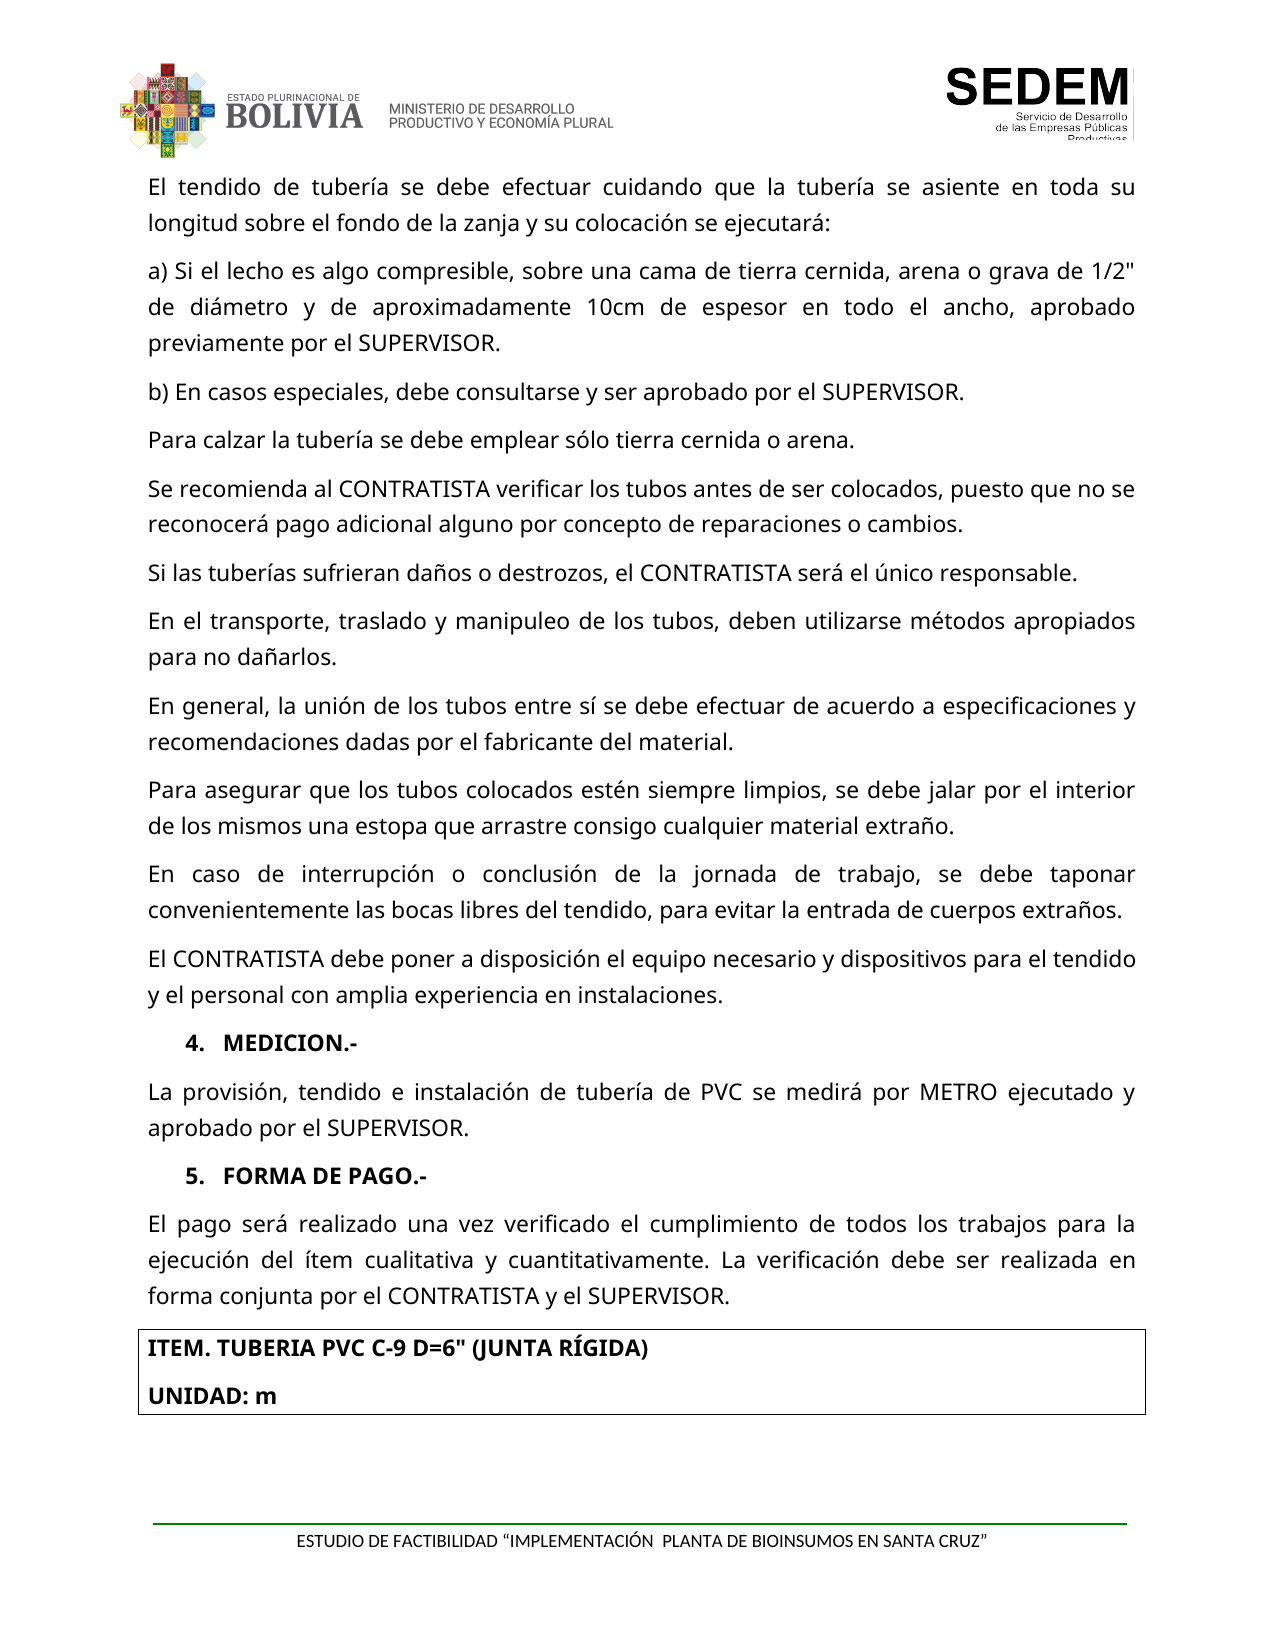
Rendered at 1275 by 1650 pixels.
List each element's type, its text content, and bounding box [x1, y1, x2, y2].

text Para asegurar que los tubos colocados estén siempre limpios, se debe jalar por el interior de los mismos una estopa que arrastre consigo cualquier material extraño. [148, 774, 1137, 841]
picture [946, 67, 1134, 140]
list MEDICION.- [185, 1027, 1137, 1058]
text b) En casos especiales, debe consultarse y ser aprobado por el SUPERVISOR. [148, 376, 1137, 407]
text Se recomienda al CONTRATISTA verificar los tubos antes de ser colocados, puesto que no se reconocerá pago adicional alguno por concepto de reparaciones o cambios. [148, 472, 1137, 540]
text La provisión, tendido e instalación de tubería de PVC se medirá por METRO ejecutado y aprobado por el SUPERVISOR. [148, 1076, 1137, 1143]
text Para calzar la tubería se debe emplear sólo tierra cernida o arena. [148, 424, 1137, 455]
text Si las tuberías sufrieran daños o destrozos, el CONTRATISTA será el único responsable. [148, 557, 1137, 588]
text El tendido de tubería se debe efectuar cuidando que la tubería se asiente en toda su longitud sobre el fondo de la zanja y su colocación se ejecutará: [148, 118, 1137, 238]
text El pago será realizado una vez verificado el cumplimiento de todos los trabajos para la ejecución del ítem cualitativa y cuantitativamente. La verificación debe ser realizada en forma conjunta por el CONTRATISTA y el SUPERVISOR. [148, 1208, 1137, 1312]
picture [107, 50, 614, 171]
text En caso de interrupción o conclusión de la jornada de trabajo, se debe taponar convenientemente las bocas libres del tendido, para evitar la entrada de cuerpos extraños. [148, 858, 1137, 926]
text El CONTRATISTA debe poner a disposición el equipo necesario y dispositivos para el tendido y el personal con amplia experiencia en instalaciones. [148, 943, 1137, 1010]
text En general, la unión de los tubos entre sí se debe efectuar de acuerdo a especificaciones y recomendaciones dadas por el fabricante del material. [148, 690, 1137, 757]
text En el transporte, traslado y manipuleo de los tubos, deben utilizarse métodos apropiados para no dañarlos. [148, 605, 1137, 672]
text ITEM. TUBERIA PVC C-9 D=6" (JUNTA RÍGIDA) [139, 1330, 1145, 1363]
text UNIDAD: m [139, 1377, 1145, 1414]
text a) Si el lecho es algo compresible, sobre una cama de tierra cernida, arena o grava de 1/2" de diámetro y de aproximadamente 10cm de espesor en todo el ancho, aprobado previamente por el SUPERVISOR. [148, 255, 1137, 358]
list FORMA DE PAGO.- [185, 1160, 1137, 1191]
